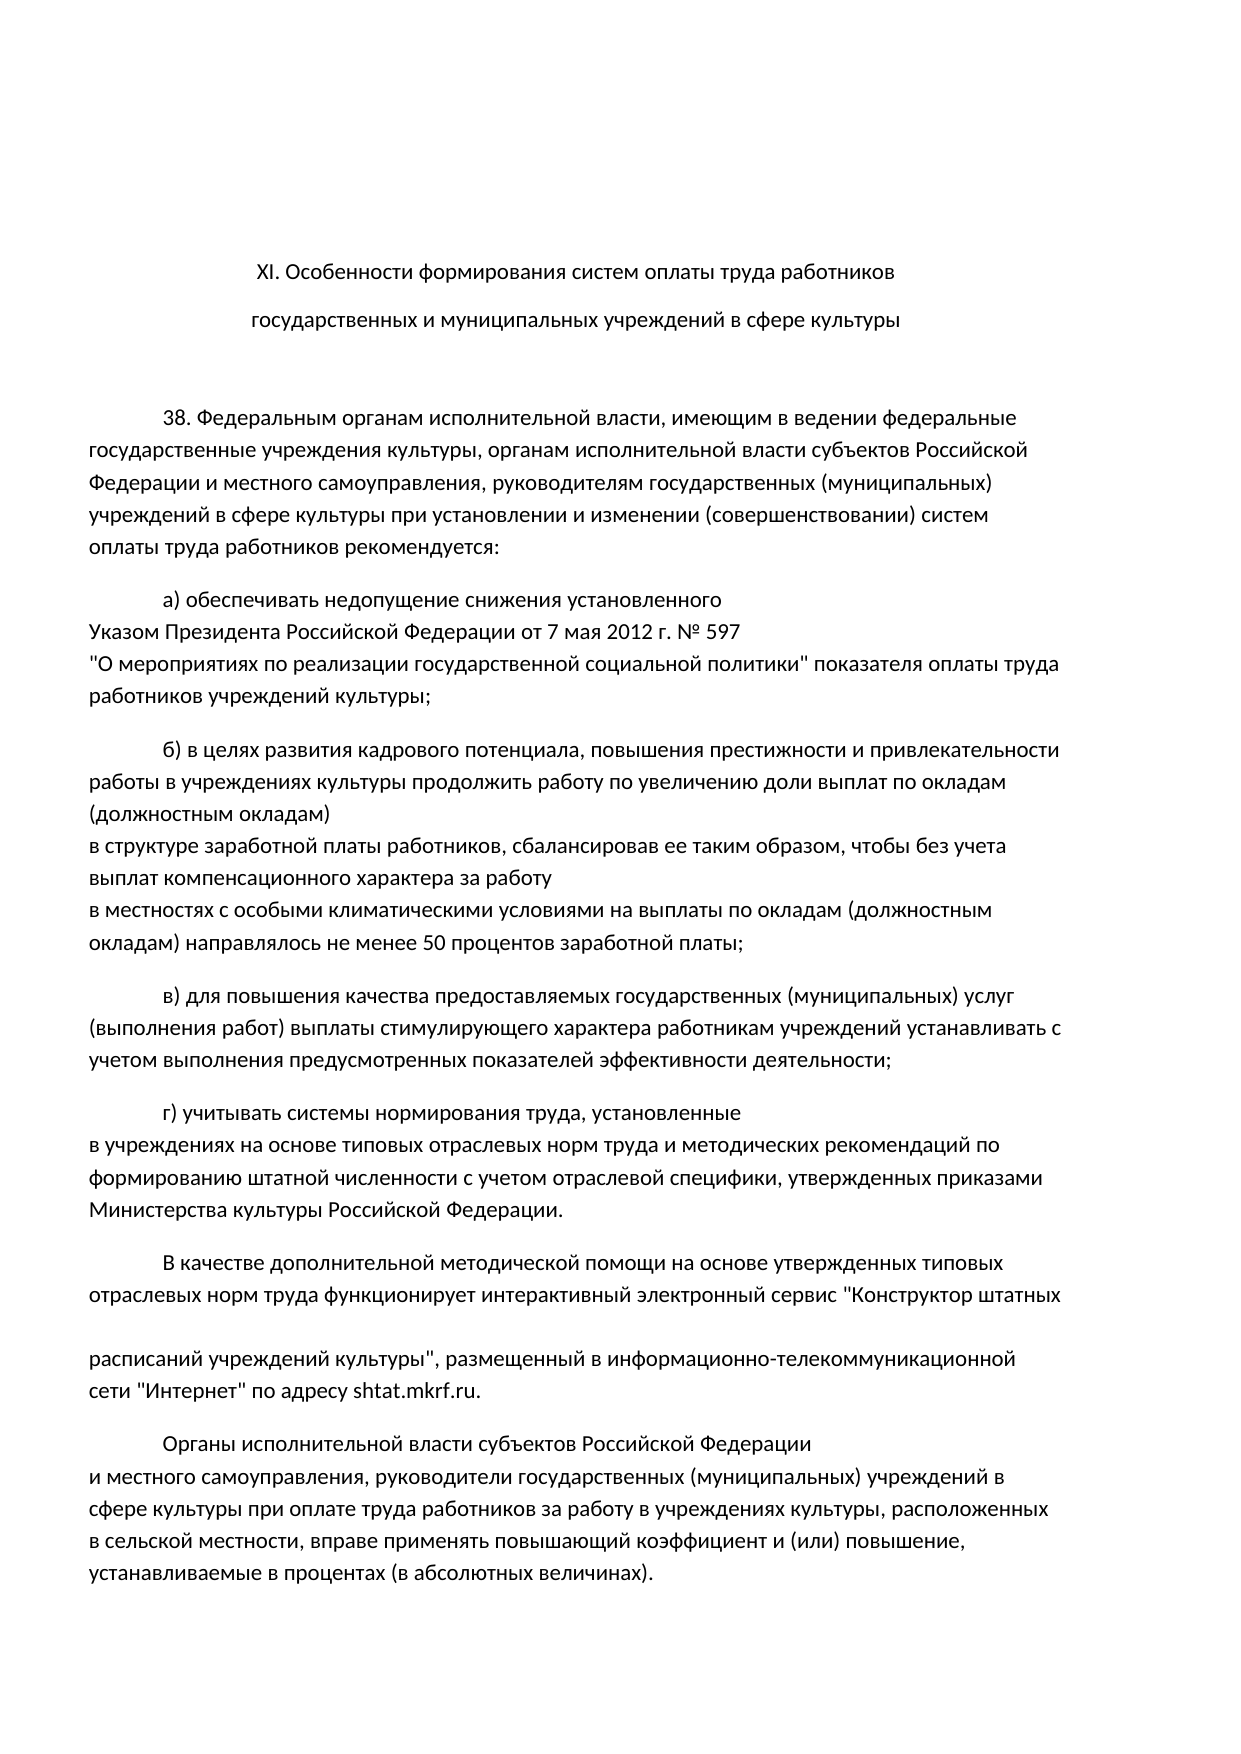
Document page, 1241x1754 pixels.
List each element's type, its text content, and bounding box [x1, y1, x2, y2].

text в) для повышения качества предоставляемых государственных (муниципальных) услуг (выполнения работ) выплаты стимулирующего характера работникам учреждений устанавливать с учетом выполнения предусмотренных показателей эффективности деятельности; [88, 981, 1063, 1073]
text а) обеспечивать недопущение снижения установленного Указом Президента Российской Федерации от 7 мая . № 597 "О мероприятиях по реализации государственной социальной политики" показателя оплаты труда работников учреждений культуры; [88, 585, 1063, 710]
text Органы исполнительной власти субъектов Российской Федерации и местного самоуправления, руководители государственных (муниципальных) учреждений в сфере культуры при оплате труда работников за работу в учреждениях культуры, расположенных в сельской местности, вправе применять повышающий коэффициент и (или) повышение, устанавливаемые в процентах (в абсолютных величинах). [88, 1429, 1063, 1586]
text 38. Федеральным органам исполнительной власти, имеющим в ведении федеральные государственные учреждения культуры, органам исполнительной власти субъектов Российской Федерации и местного самоуправления, руководителям государственных (муниципальных) учреждений в сфере культуры при установлении и изменении (совершенствовании) систем оплаты труда работников рекомендуется: [88, 403, 1063, 560]
text XI. Особенности формирования систем оплаты труда работников [88, 257, 1063, 285]
text В качестве дополнительной методической помощи на основе утвержденных типовых отраслевых норм труда функционирует интерактивный электронный сервис "Конструктор штатных расписаний учреждений культуры", размещенный в информационно-телекоммуникационной сети "Интернет" по адресу shtat.mkrf.ru. [88, 1248, 1063, 1404]
text б) в целях развития кадрового потенциала, повышения престижности и привлекательности работы в учреждениях культуры продолжить работу по увеличению доли выплат по окладам (должностным окладам) в структуре заработной платы работников, сбалансировав ее таким образом, чтобы без учета выплат компенсационного характера за работу в местностях с особыми климатическими условиями на выплаты по окладам (должностным окладам) направлялось не менее 50 процентов заработной платы; [88, 735, 1063, 956]
text государственных и муниципальных учреждений в сфере культуры [88, 306, 1063, 334]
text г) учитывать системы нормирования труда, установленные в учреждениях на основе типовых отраслевых норм труда и методических рекомендаций по формированию штатной численности с учетом отраслевой специфики, утвержденных приказами Министерства культуры Российской Федерации. [88, 1098, 1063, 1223]
